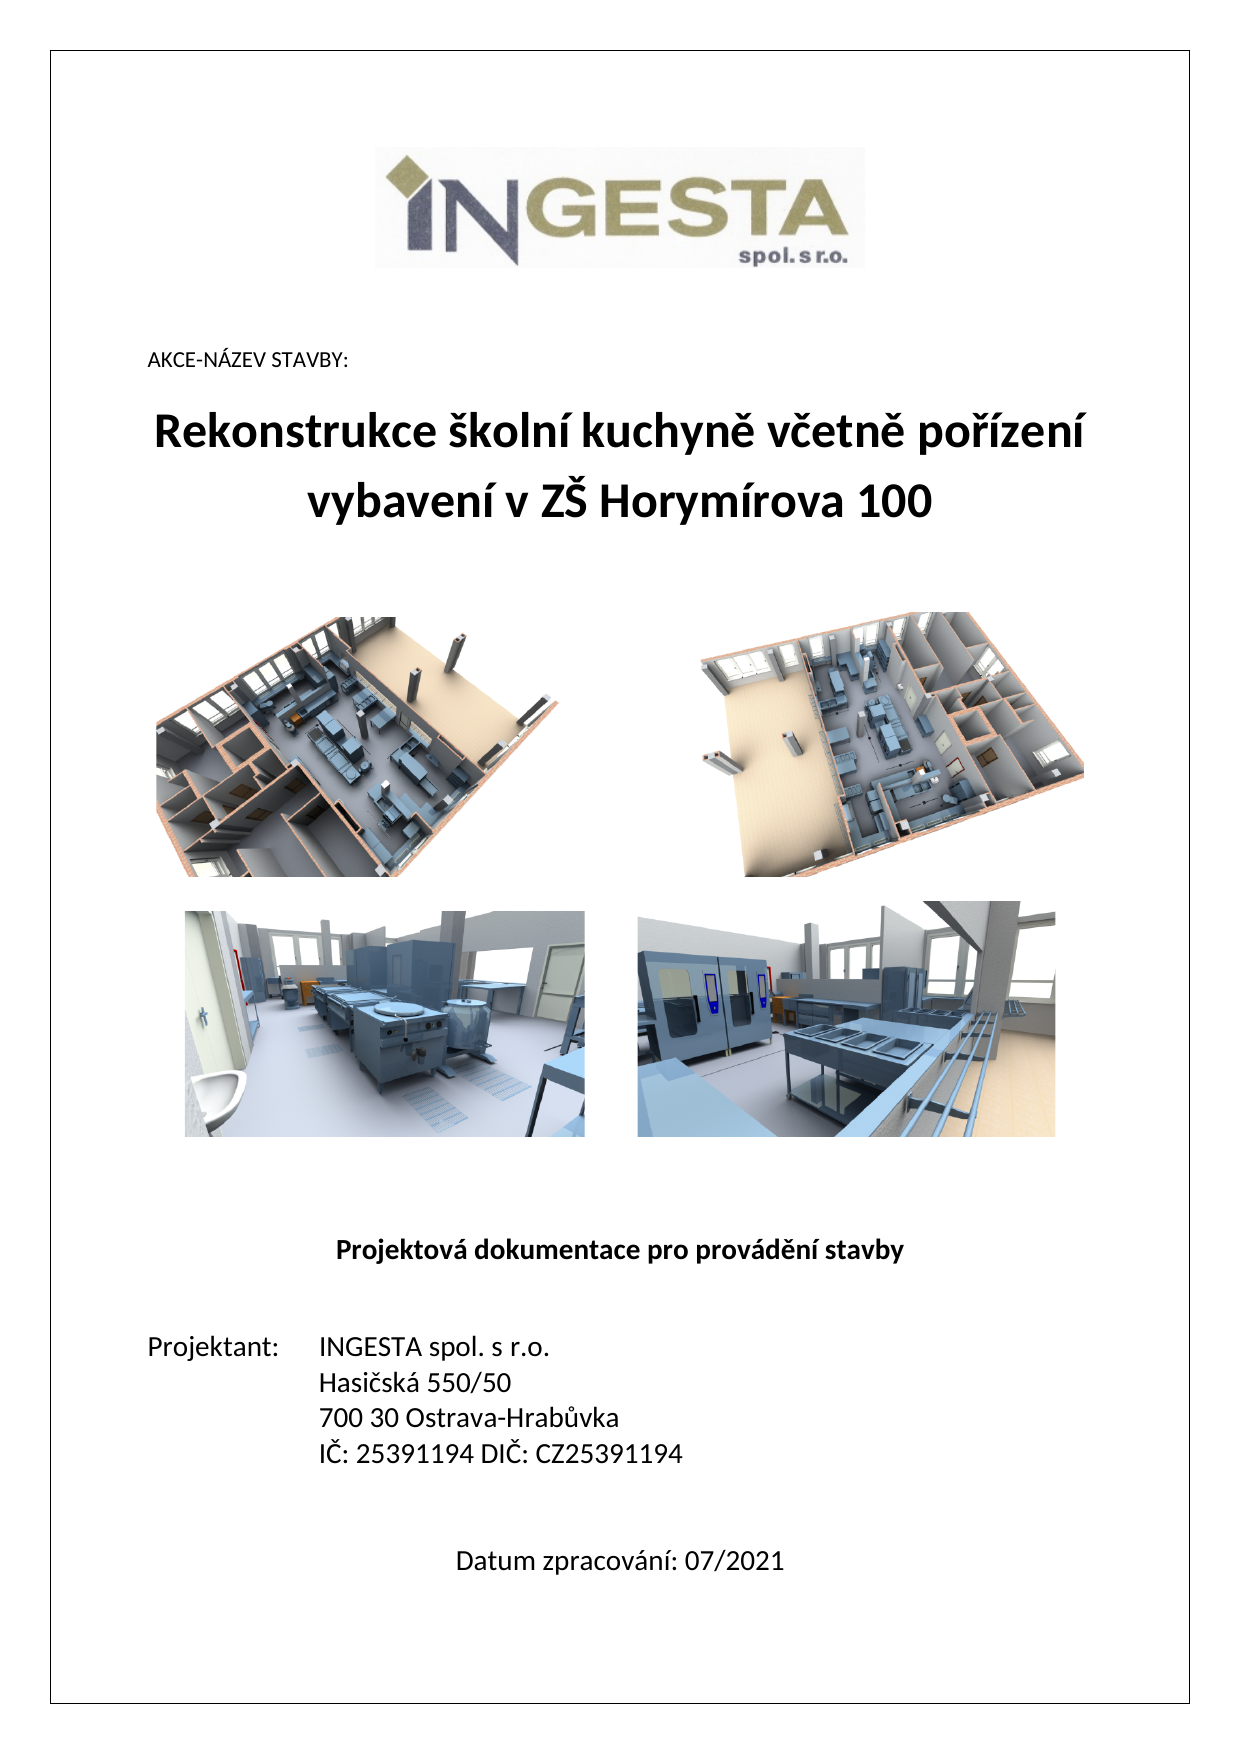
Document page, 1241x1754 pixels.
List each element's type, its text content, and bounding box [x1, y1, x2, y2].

text 700 30 Ostrava-Hrabůvka [147, 1399, 1093, 1435]
text Projektová dokumentace pro provádění stavby [147, 1231, 1093, 1267]
text Projektant: INGESTA spol. s r.o. [147, 1328, 1093, 1364]
picture [637, 901, 1056, 1137]
picture [184, 911, 585, 1137]
picture [375, 147, 866, 268]
text Hasičská 550/50 [147, 1364, 1093, 1399]
text Rekonstrukce školní kuchyně včetně pořízení vybavení v ZŠ Horymírova 100 [147, 398, 1093, 530]
picture [156, 612, 1084, 877]
text Datum zpracování: 07/2021 [147, 1542, 1093, 1578]
text IČ: 25391194 DIČ: CZ25391194 [147, 1435, 1093, 1471]
text AKCE-NÁZEV STAVBY: [147, 346, 1093, 373]
